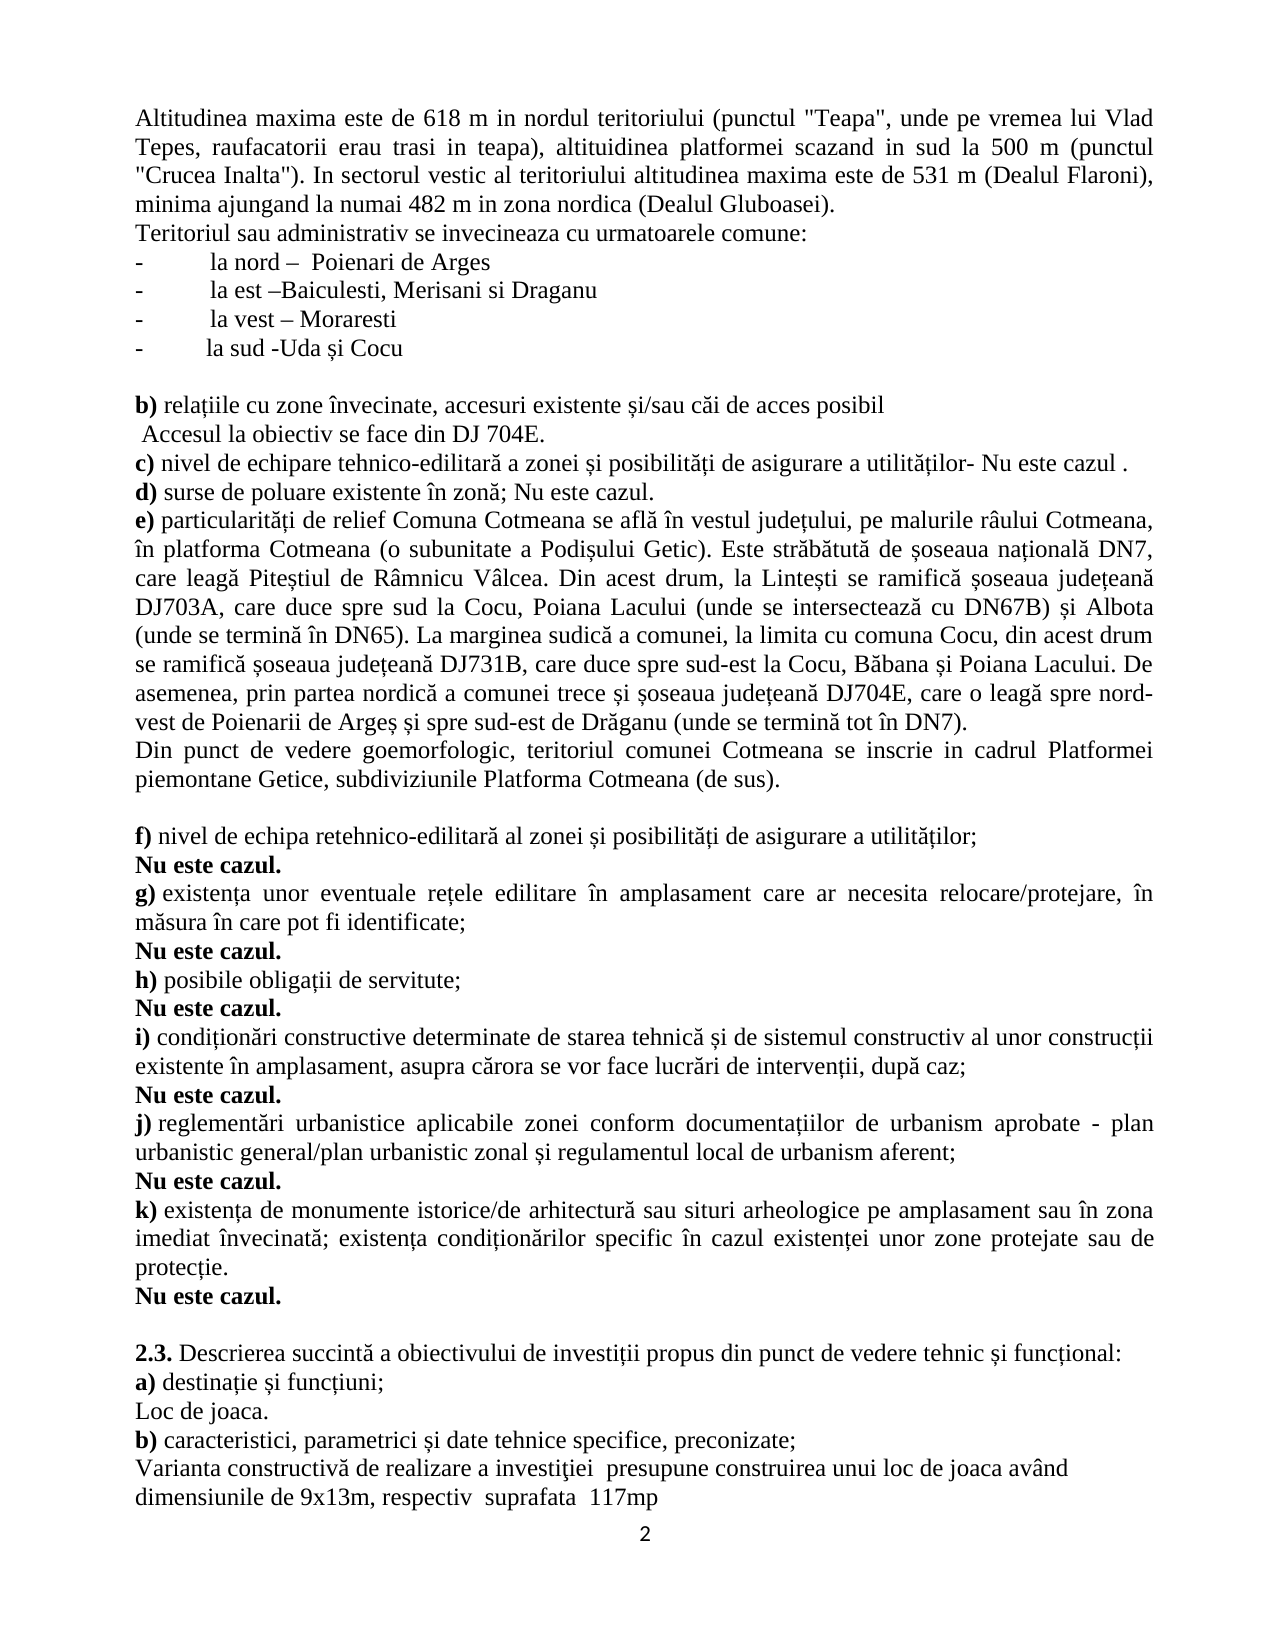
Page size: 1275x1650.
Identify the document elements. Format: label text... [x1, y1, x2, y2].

text - la sud -Uda și Cocu [135, 333, 1155, 362]
text Nu este cazul. [135, 993, 1155, 1022]
text e) particularități de relief Comuna Cotmeana se află în vestul județului, pe malurile râului Cotmeana, în platforma Cotmeana (o subunitate a Podișului Getic). Este străbătută de șoseaua națională DN7, care leagă Piteștiul de Râmnicu Vâlcea. Din acest drum, la Lintești se ramifică șoseaua județeană DJ703A, care duce spre sud la Cocu, Poiana Lacului (unde se intersectează cu DN67B) și Albota (unde se termină în DN65). La marginea sudică a comunei, la limita cu comuna Cocu, din acest drum se ramifică șoseaua județeană DJ731B, care duce spre sud-est la Cocu, Băbana și Poiana Lacului. De asemenea, prin partea nordică a comunei trece și șoseaua județeană DJ704E, care o leagă spre nord-vest de Poienarii de Argeș și spre sud-est de Drăganu (unde se termină tot în DN7). [135, 506, 1155, 736]
text f) nivel de echipa retehnico-edilitară al zonei și posibilități de asigurare a utilităților; [135, 821, 1155, 850]
text b) caracteristici, parametrici și date tehnice specifice, preconizate; [135, 1425, 1155, 1453]
text b) relațiile cu zone învecinate, accesuri existente și/sau căi de acces posibil [135, 391, 1155, 419]
text 2.3. Descrierea succintă a obiectivului de investiții propus din punct de vedere tehnic și funcțional: [135, 1338, 1155, 1367]
text Nu este cazul. [135, 1166, 1155, 1195]
text Din punct de vedere goemorfologic, teritoriul comunei Cotmeana se inscrie in cadrul Platformei piemontane Getice, subdiviziunile Platforma Cotmeana (de sus). [135, 736, 1155, 793]
text Varianta constructivă de realizare a investiţiei presupune construirea unui loc de joaca având dimensiunile de 9x13m, respectiv suprafata 117mp [135, 1453, 1155, 1511]
text Loc de joaca. [135, 1396, 1155, 1425]
text - la vest – Moraresti [135, 304, 1155, 333]
text Nu este cazul. [135, 936, 1155, 965]
text a) destinație și funcțiuni; [135, 1367, 1155, 1396]
text h) posibile obligații de servitute; [135, 965, 1155, 993]
text g) existența unor eventuale rețele edilitare în amplasament care ar necesita relocare/protejare, în măsura în care pot fi identificate; [135, 878, 1155, 936]
text Altitudinea maxima este de 618 m in nordul teritoriului (punctul "Teapa", unde pe vremea lui Vlad Tepes, raufacatorii erau trasi in teapa), altituidinea platformei scazand in sud la 500 m (punctul "Crucea Inalta"). In sectorul vestic al teritoriului altitudinea maxima este de 531 m (Dealul Flaroni), minima ajungand la numai 482 m in zona nordica (Dealul Gluboasei). [135, 103, 1155, 218]
text d) surse de poluare existente în zonă; Nu este cazul. [135, 477, 1155, 506]
text i) condiționări constructive determinate de starea tehnică și de sistemul constructiv al unor construcții existente în amplasament, asupra cărora se vor face lucrări de intervenții, după caz; [135, 1022, 1155, 1080]
text Nu este cazul. [135, 1281, 1155, 1310]
text k) existența de monumente istorice/de arhitectură sau situri arheologice pe amplasament sau în zona imediat învecinată; existența condiționărilor specific în cazul existenței unor zone protejate sau de protecție. [135, 1195, 1155, 1281]
text Accesul la obiectiv se face din DJ 704E. [135, 419, 1155, 448]
text - la est –Baiculesti, Merisani si Draganu [135, 276, 1155, 304]
text - la nord – Poienari de Arges [135, 247, 1155, 276]
text c) nivel de echipare tehnico-edilitară a zonei și posibilități de asigurare a utilităților- Nu este cazul . [135, 448, 1155, 477]
text j) reglementări urbanistice aplicabile zonei conform documentațiilor de urbanism aprobate - plan urbanistic general/plan urbanistic zonal și regulamentul local de urbanism aferent; [135, 1108, 1155, 1166]
text Teritoriul sau administrativ se invecineaza cu urmatoarele comune: [135, 218, 1155, 247]
text Nu este cazul. [135, 1080, 1155, 1108]
text Nu este cazul. [135, 850, 1155, 878]
